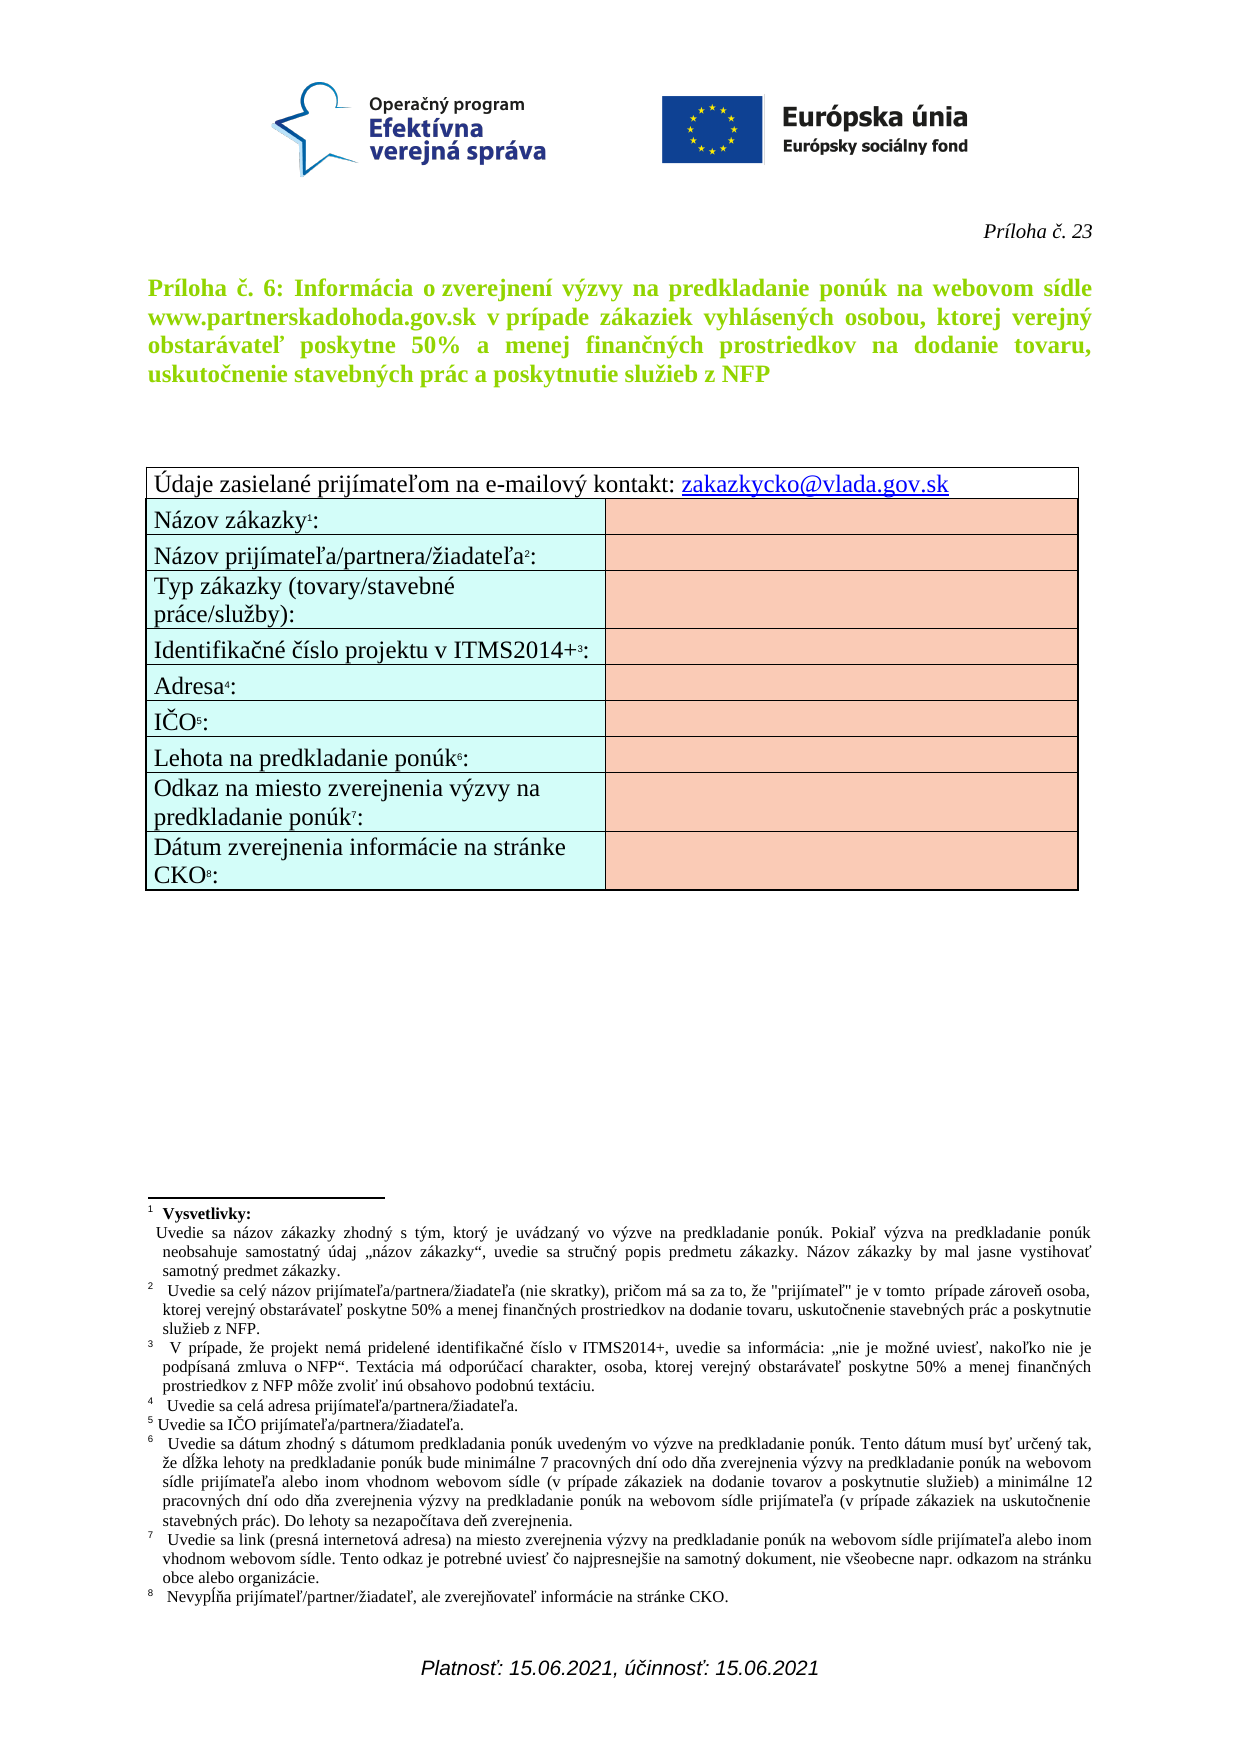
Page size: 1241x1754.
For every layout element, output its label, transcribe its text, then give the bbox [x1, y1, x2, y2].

text Príloha č. 23 [148, 219, 1092, 243]
table_cell Adresa: [147, 665, 605, 700]
table_cell [606, 499, 1077, 534]
table_cell [606, 629, 1077, 664]
table_cell Názov prijímateľa/partnera/žiadateľa: [147, 535, 605, 570]
table_cell [606, 665, 1077, 700]
table_cell [606, 701, 1077, 736]
subtitle Príloha č. 6: Informácia o zverejnení výzvy na predkladanie ponúk na webovom sídle www.partnerskadohoda.gov.sk v prípade zákaziek vyhlásených osobou, ktorej verejný obstarávateľ poskytne 50% a menej finančných prostriedkov na dodanie tovaru, uskutočnenie stavebných prác a poskytnutie služieb z NFP [148, 273, 1092, 388]
table_cell [606, 571, 1077, 628]
table_cell [606, 535, 1077, 570]
table_cell [606, 737, 1077, 772]
table_cell [606, 832, 1077, 889]
table_cell Identifikačné číslo projektu v ITMS2014+: [147, 629, 605, 664]
table_cell Dátum zverejnenia informácie na stránke CKO: [147, 832, 605, 889]
table_header Údaje zasielané prijímateľom na e-mailový kontakt: zakazkycko@vlada.gov.sk [147, 468, 1078, 498]
table_cell IČO: [147, 701, 605, 736]
table_cell Lehota na predkladanie ponúk: [147, 737, 605, 772]
picture [246, 73, 994, 200]
table_cell Typ zákazky (tovary/stavebné práce/služby): [147, 571, 605, 628]
table_cell Odkaz na miesto zverejnenia výzvy na predkladanie ponúk: [147, 773, 605, 831]
table_cell Názov zákazky: [147, 499, 605, 534]
table_cell [606, 773, 1077, 831]
